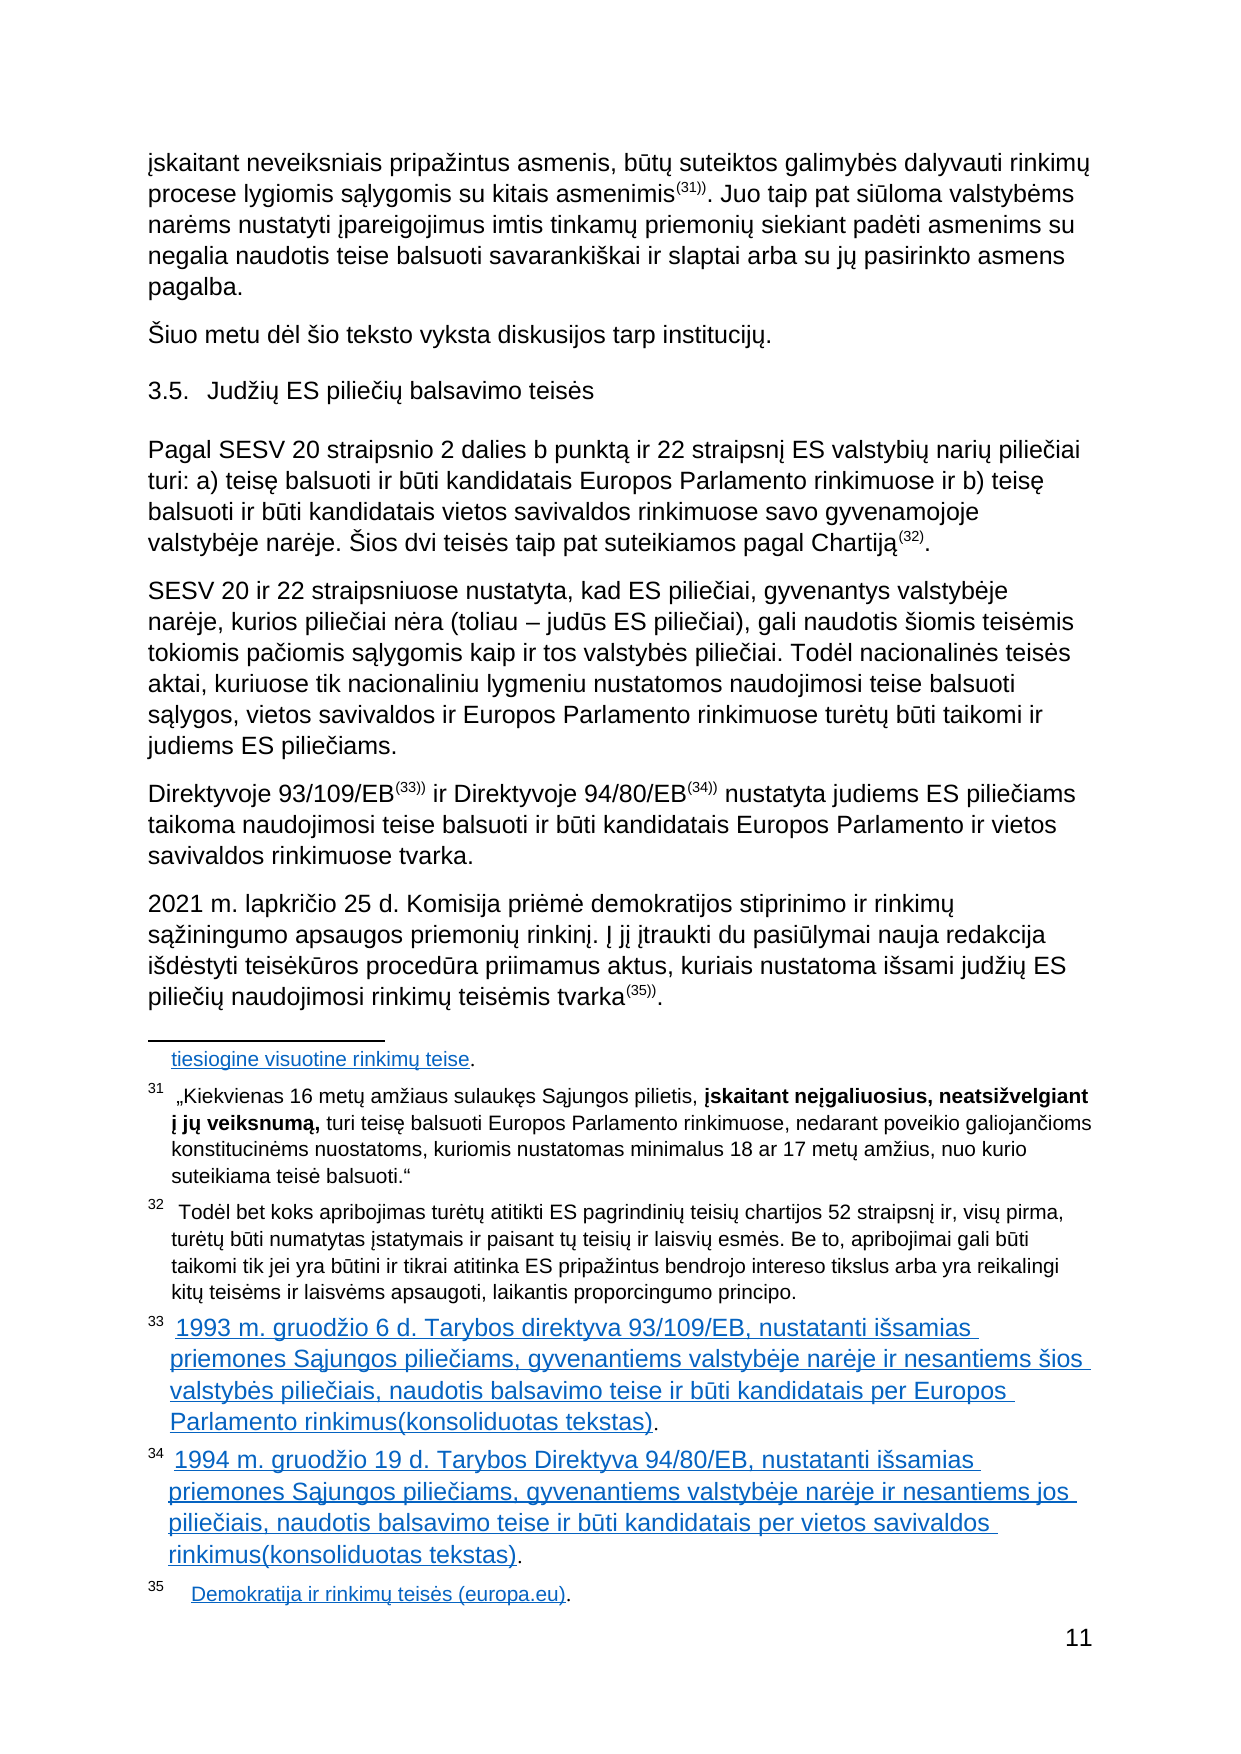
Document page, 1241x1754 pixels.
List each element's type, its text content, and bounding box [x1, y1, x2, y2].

text Direktyvoje 93/109/EB()) ir Direktyvoje 94/80/EB()) nustatyta judiems ES piliečiams taikoma naudojimosi teise balsuoti ir būti kandidatais Europos Parlamento ir vietos savivaldos rinkimuose tvarka. [148, 779, 1092, 870]
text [148, 148, 1092, 301]
text 2021 m. lapkričio 25 d. Komisija priėmė demokratijos stiprinimo ir rinkimų sąžiningumo apsaugos priemonių rinkinį. Į jį įtraukti du pasiūlymai nauja redakcija išdėstyti teisėkūros procedūra priimamus aktus, kuriais nustatoma išsami judžių ES piliečių naudojimosi rinkimų teisėmis tvarka()). [148, 889, 1092, 1011]
text SESV 20 ir 22 straipsniuose nustatyta, kad ES piliečiai, gyvenantys valstybėje narėje, kurios piliečiai nėra (toliau – judūs ES piliečiai), gali naudotis šiomis teisėmis tokiomis pačiomis sąlygomis kaip ir tos valstybės piliečiai. Todėl nacionalinės teisės aktai, kuriuose tik nacionaliniu lygmeniu nustatomos naudojimosi teise balsuoti sąlygos, vietos savivaldos ir Europos Parlamento rinkimuose turėtų būti taikomi ir judiems ES piliečiams. [148, 576, 1092, 760]
subtitle Judžių ES piliečių balsavimo teisės [148, 376, 1092, 404]
text Pagal SESV 20 straipsnio 2 dalies b punktą ir 22 straipsnį ES valstybių narių piliečiai turi: a) teisę balsuoti ir būti kandidatais Europos Parlamento rinkimuose ir b) teisę balsuoti ir būti kandidatais vietos savivaldos rinkimuose savo gyvenamojoje valstybėje narėje. Šios dvi teisės taip pat suteikiamos pagal Chartiją(). [148, 435, 1092, 557]
text Šiuo metu dėl šio teksto vyksta diskusijos tarp institucijų. [148, 319, 1092, 348]
